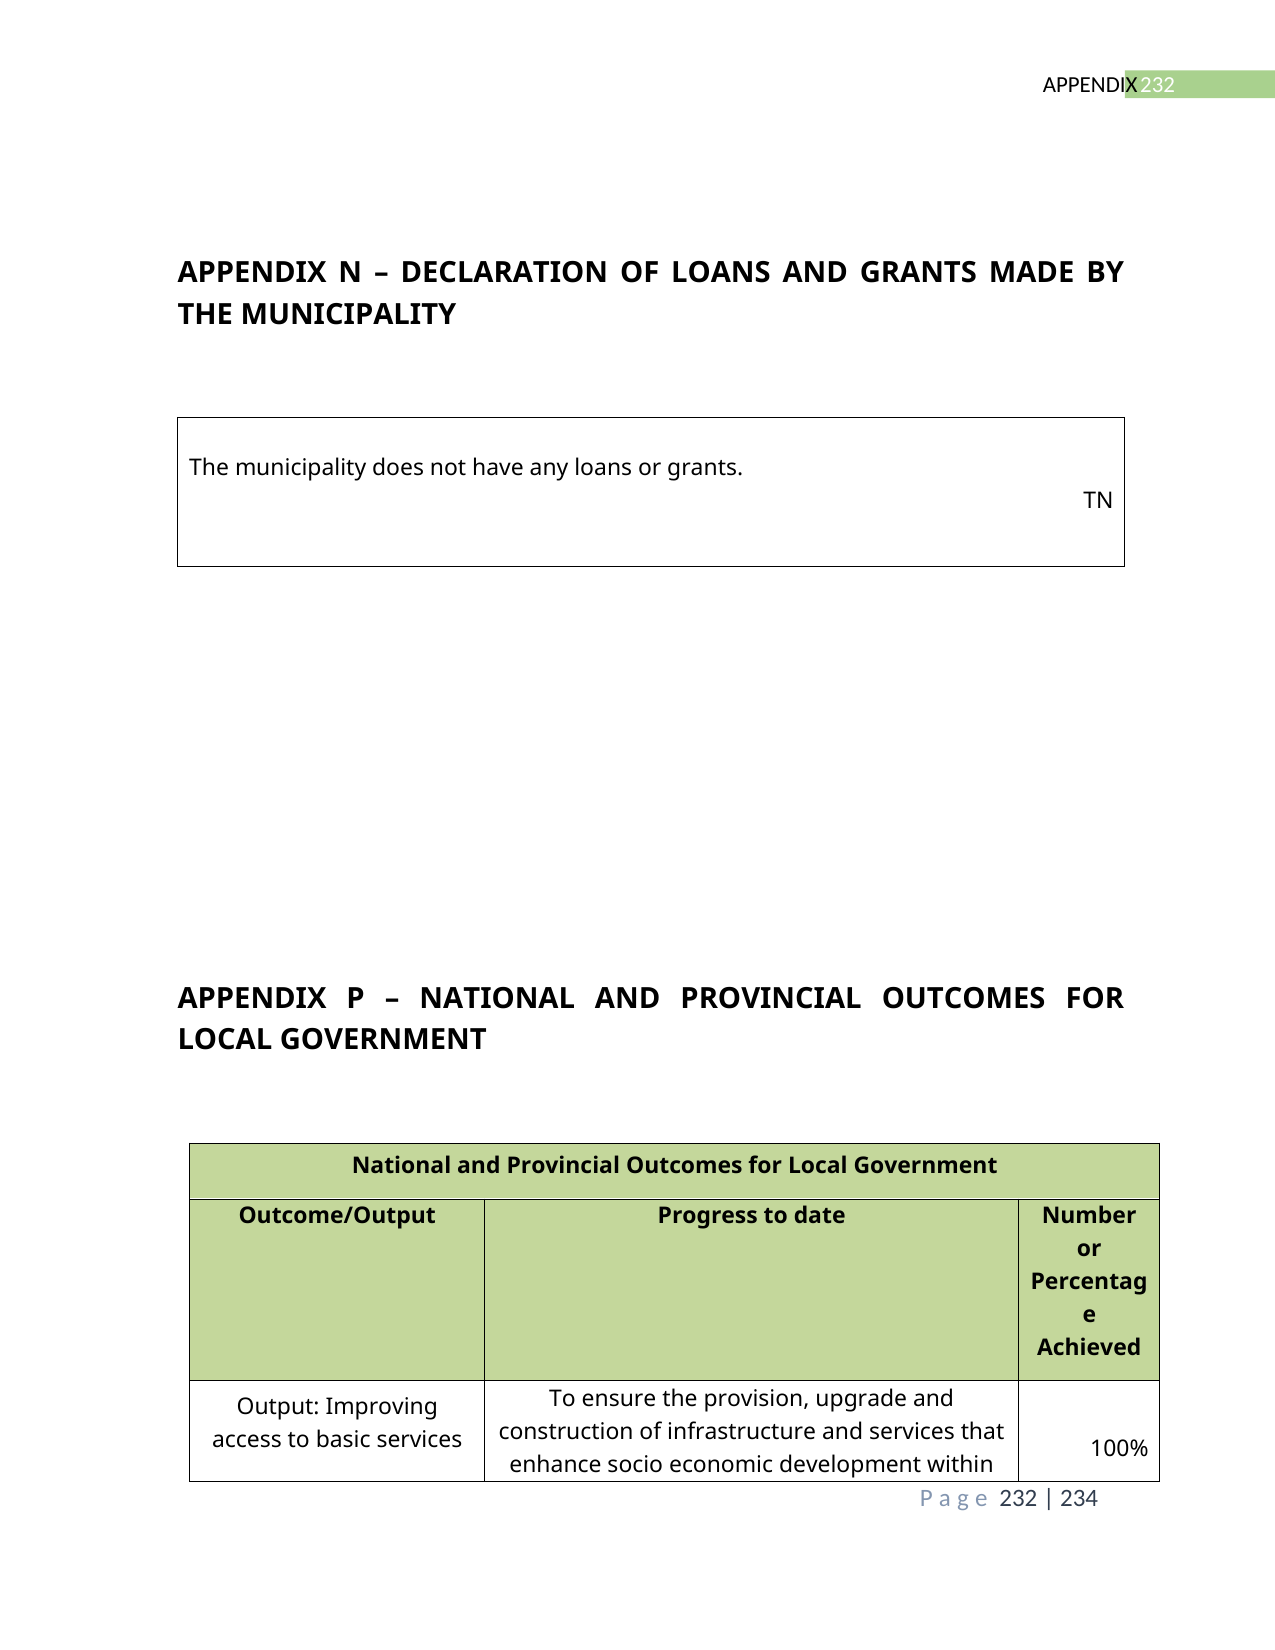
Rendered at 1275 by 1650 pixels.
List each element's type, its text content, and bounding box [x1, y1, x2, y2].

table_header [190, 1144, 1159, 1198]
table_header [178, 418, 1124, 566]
subtitle APPENDIX N – DECLARATION OF LOANS AND GRANTS MADE BY THE MUNICIPALITY [177, 251, 1125, 333]
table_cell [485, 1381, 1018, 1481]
subtitle APPENDIX P – NATIONAL AND PROVINCIAL OUTCOMES FOR LOCAL GOVERNMENT [177, 977, 1125, 1058]
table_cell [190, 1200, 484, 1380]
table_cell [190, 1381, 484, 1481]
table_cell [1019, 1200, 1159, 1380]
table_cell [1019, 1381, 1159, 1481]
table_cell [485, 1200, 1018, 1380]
